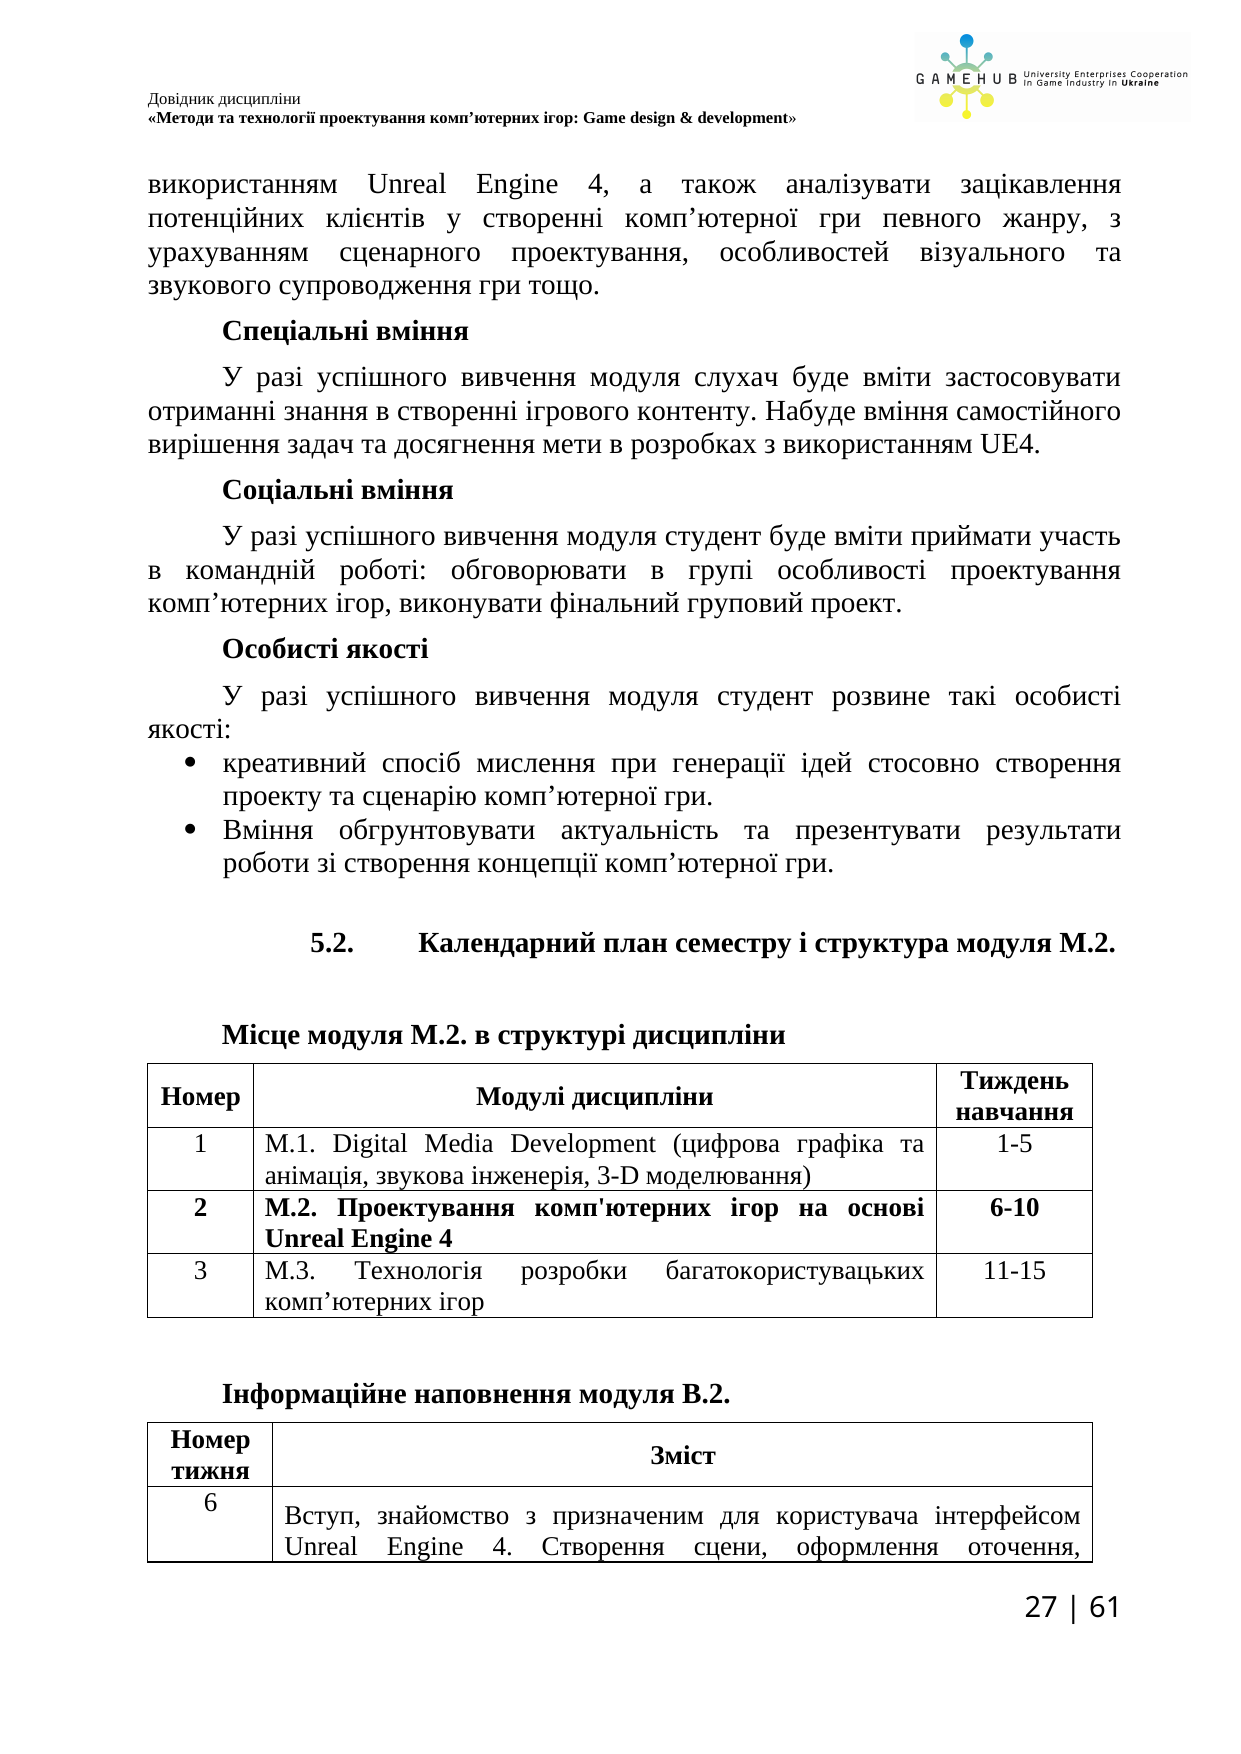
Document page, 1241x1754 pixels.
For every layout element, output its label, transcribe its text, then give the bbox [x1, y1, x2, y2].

table_cell M.1. Digital Media Development (цифрова графіка та анімація, звукова інженерія, 3-D моделювання) [254, 1128, 936, 1190]
table_cell M.3. Технологія розробки багатокористувацьких комп’ютерних ігор [254, 1254, 936, 1317]
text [148, 167, 1122, 301]
text Місце модуля M.2. в структурі дисципліни [148, 1017, 1122, 1051]
table_cell 6-10 [937, 1191, 1092, 1253]
text У разі успішного вивчення модуля студент буде вміти приймати участь в командній роботі: обговорювати в групі особливості проектування комп’ютерних ігор, виконувати фінальний груповий проект. [148, 518, 1122, 619]
text Особисті якості [148, 632, 1122, 665]
table_cell 2 [148, 1191, 253, 1253]
table_header Модулі дисципліни [254, 1064, 936, 1127]
text Інформаційне наповнення модуля B.2. [148, 1376, 1122, 1410]
table_cell M.2. Проектування комп'ютерних ігор на основі Unreal Engine 4 [254, 1191, 936, 1253]
text У разі успішного вивчення модуля студент розвине такі особисті якості: [148, 678, 1122, 745]
picture [914, 32, 1192, 122]
table_header Номер [148, 1064, 253, 1127]
table_cell 6 [148, 1487, 272, 1561]
table_cell 1-5 [937, 1128, 1092, 1190]
table_cell 3 [148, 1254, 253, 1317]
table_header Тиждень навчання [937, 1064, 1092, 1127]
text Спеціальні вміння [148, 313, 1122, 347]
list креативний спосіб мислення при генерації ідей стосовно створення проекту та сценарію комп’ютерної гри. [185, 745, 1122, 812]
table_header Номер тижня [148, 1423, 272, 1486]
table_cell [273, 1487, 1092, 1561]
table_cell 11-15 [937, 1254, 1092, 1317]
table_cell 1 [148, 1128, 253, 1190]
text У разі успішного вивчення модуля слухач буде вміти застосовувати отриманні знання в створенні ігрового контенту. Набуде вміння самостійного вирішення задач та досягнення мети в розробках з використанням UE4. [148, 359, 1122, 460]
list Вміння обгрунтовувати актуальність та презентувати результати роботи зі створення концепції комп’ютерної гри. [185, 812, 1122, 879]
table_header Зміст [273, 1423, 1092, 1486]
text Соціальні вміння [148, 472, 1122, 506]
text Календарний план семестру і структура модуля M.2. [236, 925, 1122, 959]
